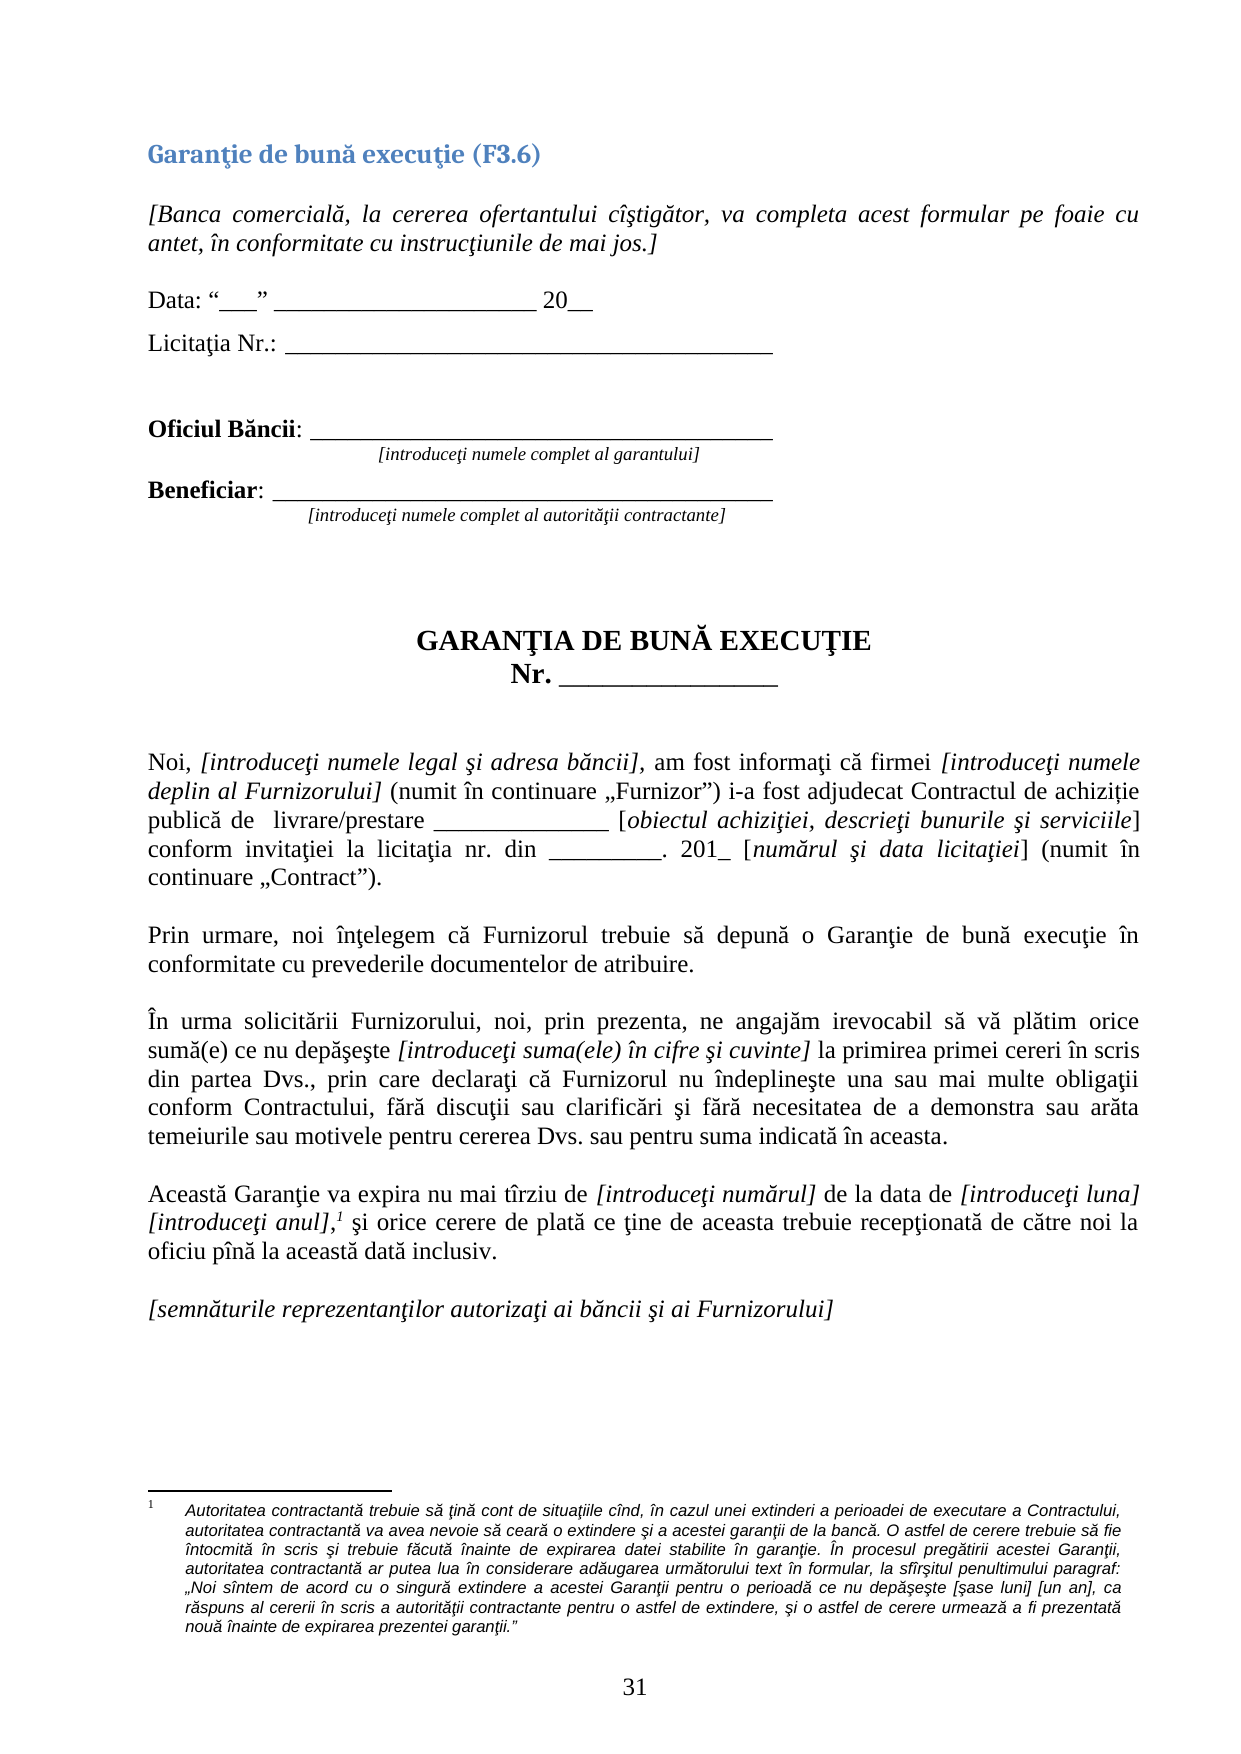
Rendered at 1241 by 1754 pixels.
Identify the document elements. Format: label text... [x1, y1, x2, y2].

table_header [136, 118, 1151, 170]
table_cell [Banca comercială, la cererea ofertantului cîştigător, va completa acest formular pe foaie cu antet, în conformitate cu instrucţiunile de mai jos.] Data: “___” _____________________ 20__ Licitaţia Nr.: _______________________________________ Oficiul Băncii: _____________________________________ [introduceţi numele complet al garantului] Beneficiar: ________________________________________ [introduceţi numele complet al autorităţii contractante] GARANŢIA DE BUNĂ EXECUŢIE Nr. _______________ Noi, [introduceţi numele legal şi adresa băncii], am fost informaţi că firmei [introduceţi numele deplin al Furnizorului] (numit în continuare „Furnizor”) i-a fost adjudecat Contractul de achiziție publică de livrare/prestare ______________ [obiectul achiziţiei, descrieţi bunurile şi serviciile] conform invitaţiei la licitaţia nr. din _________. 201_ [numărul şi data licitaţiei] (numit în continuare „Contract”). Prin urmare, noi înţelegem că Furnizorul trebuie să depună o Garanţie de bună execuţie în conformitate cu prevederile documentelor de atribuire. În urma solicitării Furnizorului, noi, prin prezenta, ne angajăm irevocabil să vă plătim orice sumă(e) ce nu depăşeşte [introduceţi suma(ele) în cifre şi cuvinte] la primirea primei cereri în scris din partea Dvs., prin care declaraţi că Furnizorul nu îndeplineşte una sau mai multe obligaţii conform Contractului, fără discuţii sau clarificări şi fără necesitatea de a demonstra sau arăta temeiurile sau motivele pentru cererea Dvs. sau pentru suma indicată în aceasta. Această Garanţie va expira nu mai tîrziu de [introduceţi numărul] de la data de [introduceţi luna][introduceţi anul], şi orice cerere de plată ce ţine de aceasta trebuie recepţionată de către noi la oficiu pînă la această dată inclusiv. [semnăturile reprezentanţilor autorizaţi ai băncii şi ai Furnizorului] [136, 170, 1151, 1394]
